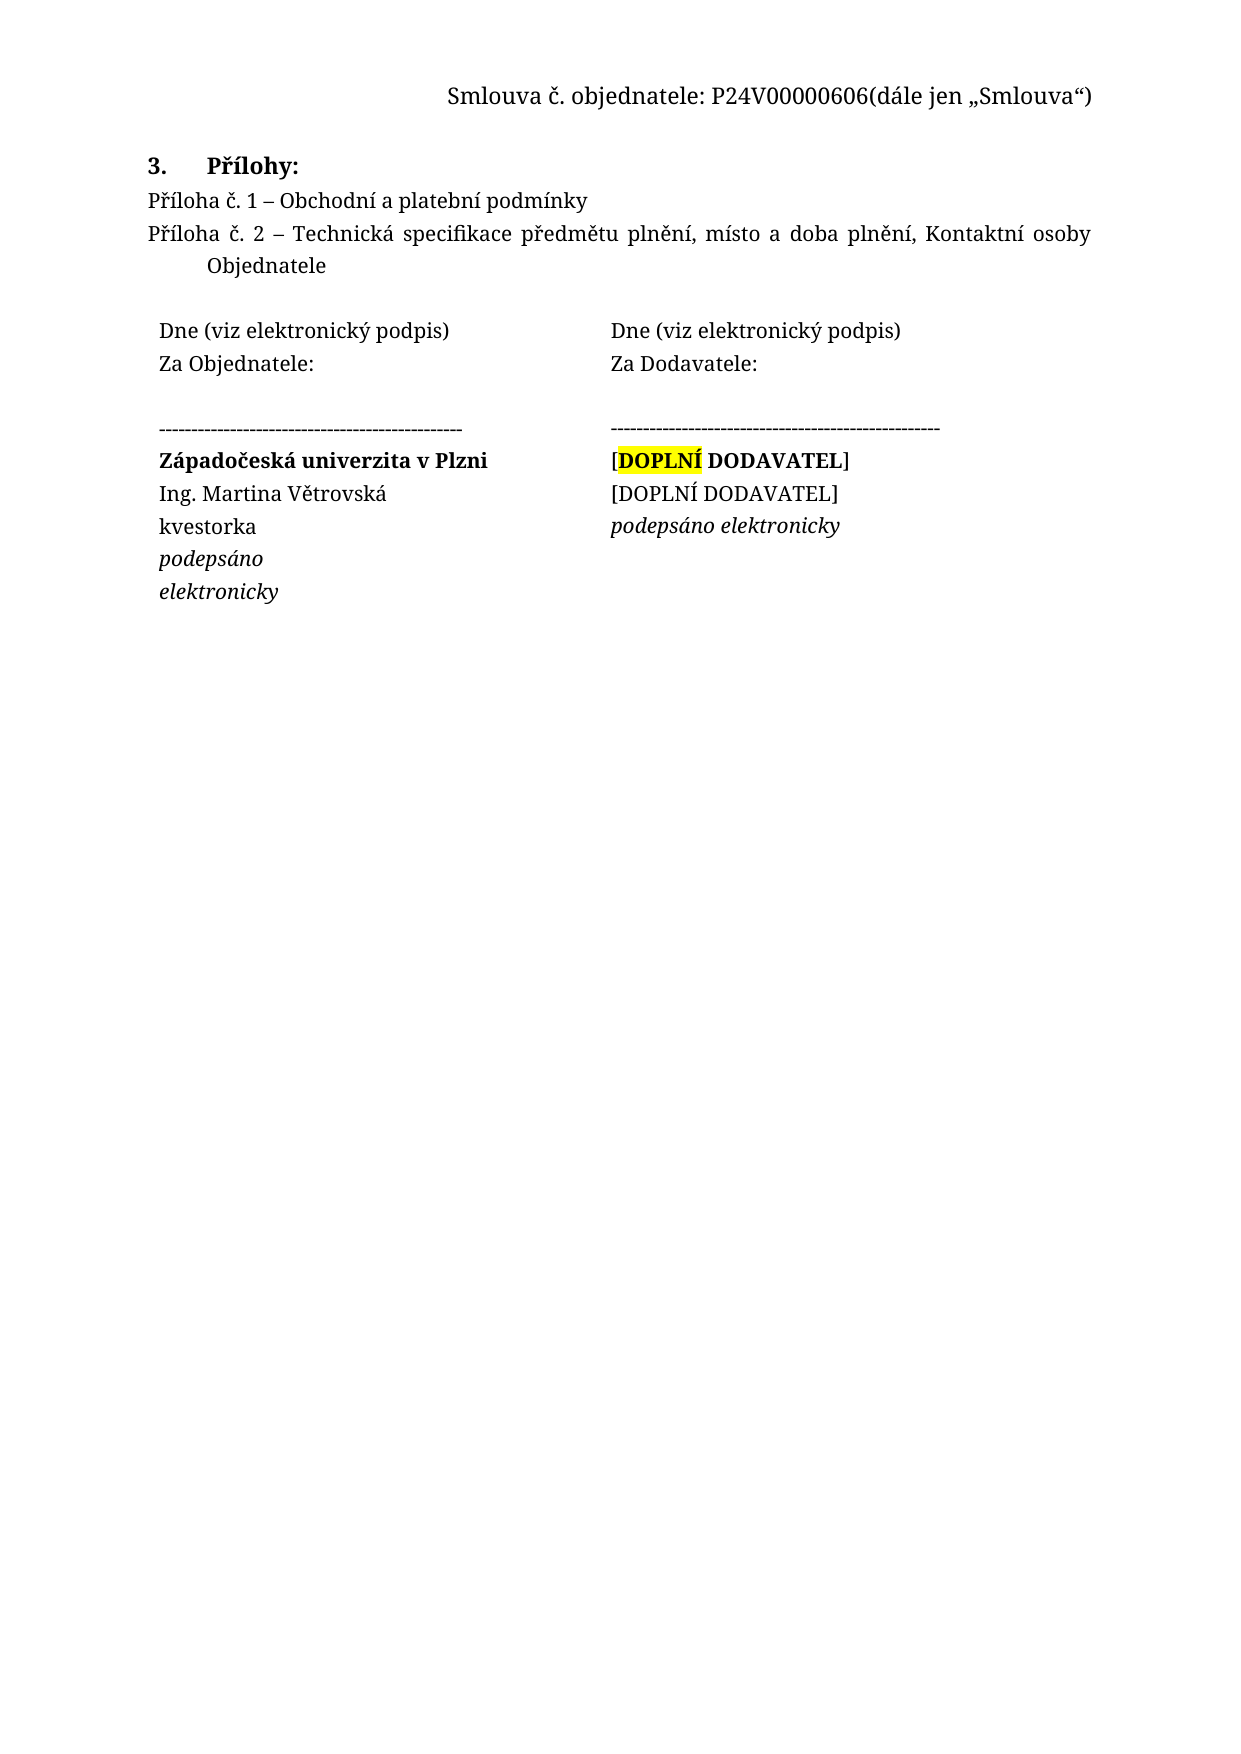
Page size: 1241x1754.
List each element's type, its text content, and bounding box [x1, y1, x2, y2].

table_header Dne (viz elektronický podpis) Za Dodavatele: --------------------------------------------------- [DOPLNÍ DODAVATEL] [DOPLNÍ DODAVATEL] podepsáno elektronicky [599, 316, 1051, 609]
text Příloha č. 1 – Obchodní a platební podmínky [148, 186, 1093, 214]
text Příloha č. 2 – Technická specifikace předmětu plnění, místo a doba plnění, Kontaktní osoby Objednatele [148, 219, 1093, 280]
table_header Dne (viz elektronický podpis) Za Objednatele: ----------------------------------------------- Západočeská univerzita v Plzni Ing. Martina Větrovská kvestorka podepsáno elektronicky [148, 316, 599, 609]
list Přílohy: [148, 150, 1093, 181]
